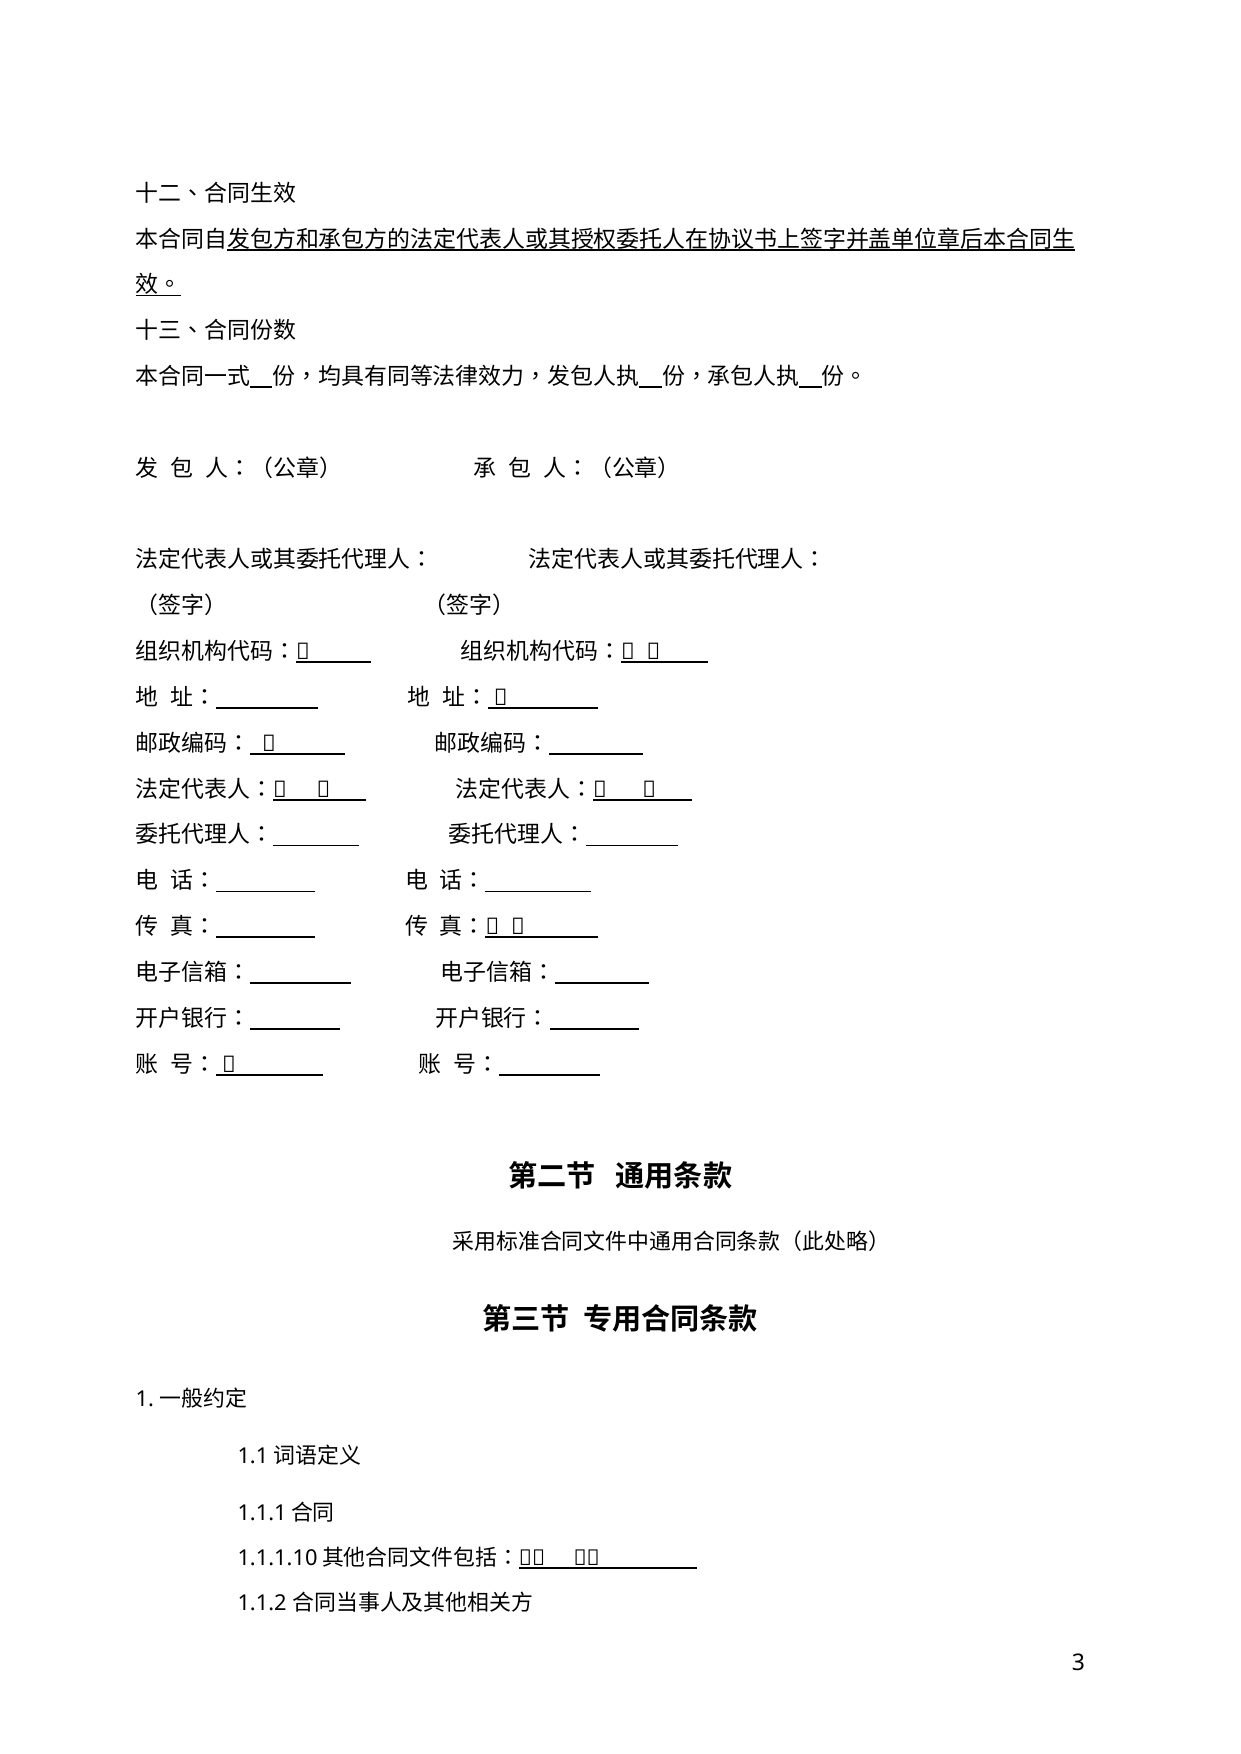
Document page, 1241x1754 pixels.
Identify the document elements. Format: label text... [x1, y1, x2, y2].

text 传 真： 传 真：  [135, 898, 1105, 944]
text 委托代理人： 委托代理人： [135, 806, 1105, 852]
text 发 包 人：（公章） 承 包 人：（公章） [135, 439, 1105, 485]
text 本合同一式 份，均具有同等法律效力，发包人执 份，承包人执 份。 [135, 348, 1105, 394]
text 账 号：  账 号： [135, 1035, 1105, 1081]
subtitle 1. 一般约定 [135, 1383, 1105, 1413]
text 邮政编码：  邮政编码： [135, 714, 1105, 760]
text 1.1.2 合同当事人及其他相关方 [193, 1587, 1105, 1616]
text 1.1.1合同 [193, 1497, 1105, 1527]
text 本合同自发包方和承包方的法定代表人或其授权委托人在协议书上签字并盖单位章后本合同生效。 [135, 210, 1105, 302]
text 法定代表人或其委托代理人： 法定代表人或其委托代理人： [135, 531, 1105, 577]
text 法定代表人：  法定代表人：  [135, 760, 1105, 806]
text 开户银行： 开户银行： [135, 989, 1105, 1035]
text 十二、合同生效 [135, 164, 1105, 210]
text 1.1.1.10其他合同文件包括：  [193, 1542, 1105, 1572]
text 1.1 词语定义 [193, 1440, 1105, 1470]
text 第三节 专用合同条款 [135, 1296, 1105, 1338]
text 地 址： 地 址：  [135, 669, 1105, 714]
text 电子信箱： 电子信箱： [135, 944, 1105, 989]
text 十三、合同份数 [135, 302, 1105, 348]
text 电 话： 电 话： [135, 852, 1105, 898]
text 第二节 通用条款 [135, 1152, 1105, 1194]
text （签字） （签字） [135, 577, 1105, 623]
text 组织机构代码： 组织机构代码：  [135, 623, 1105, 669]
text 采用标准合同文件中通用合同条款（此处略） [193, 1224, 1105, 1256]
